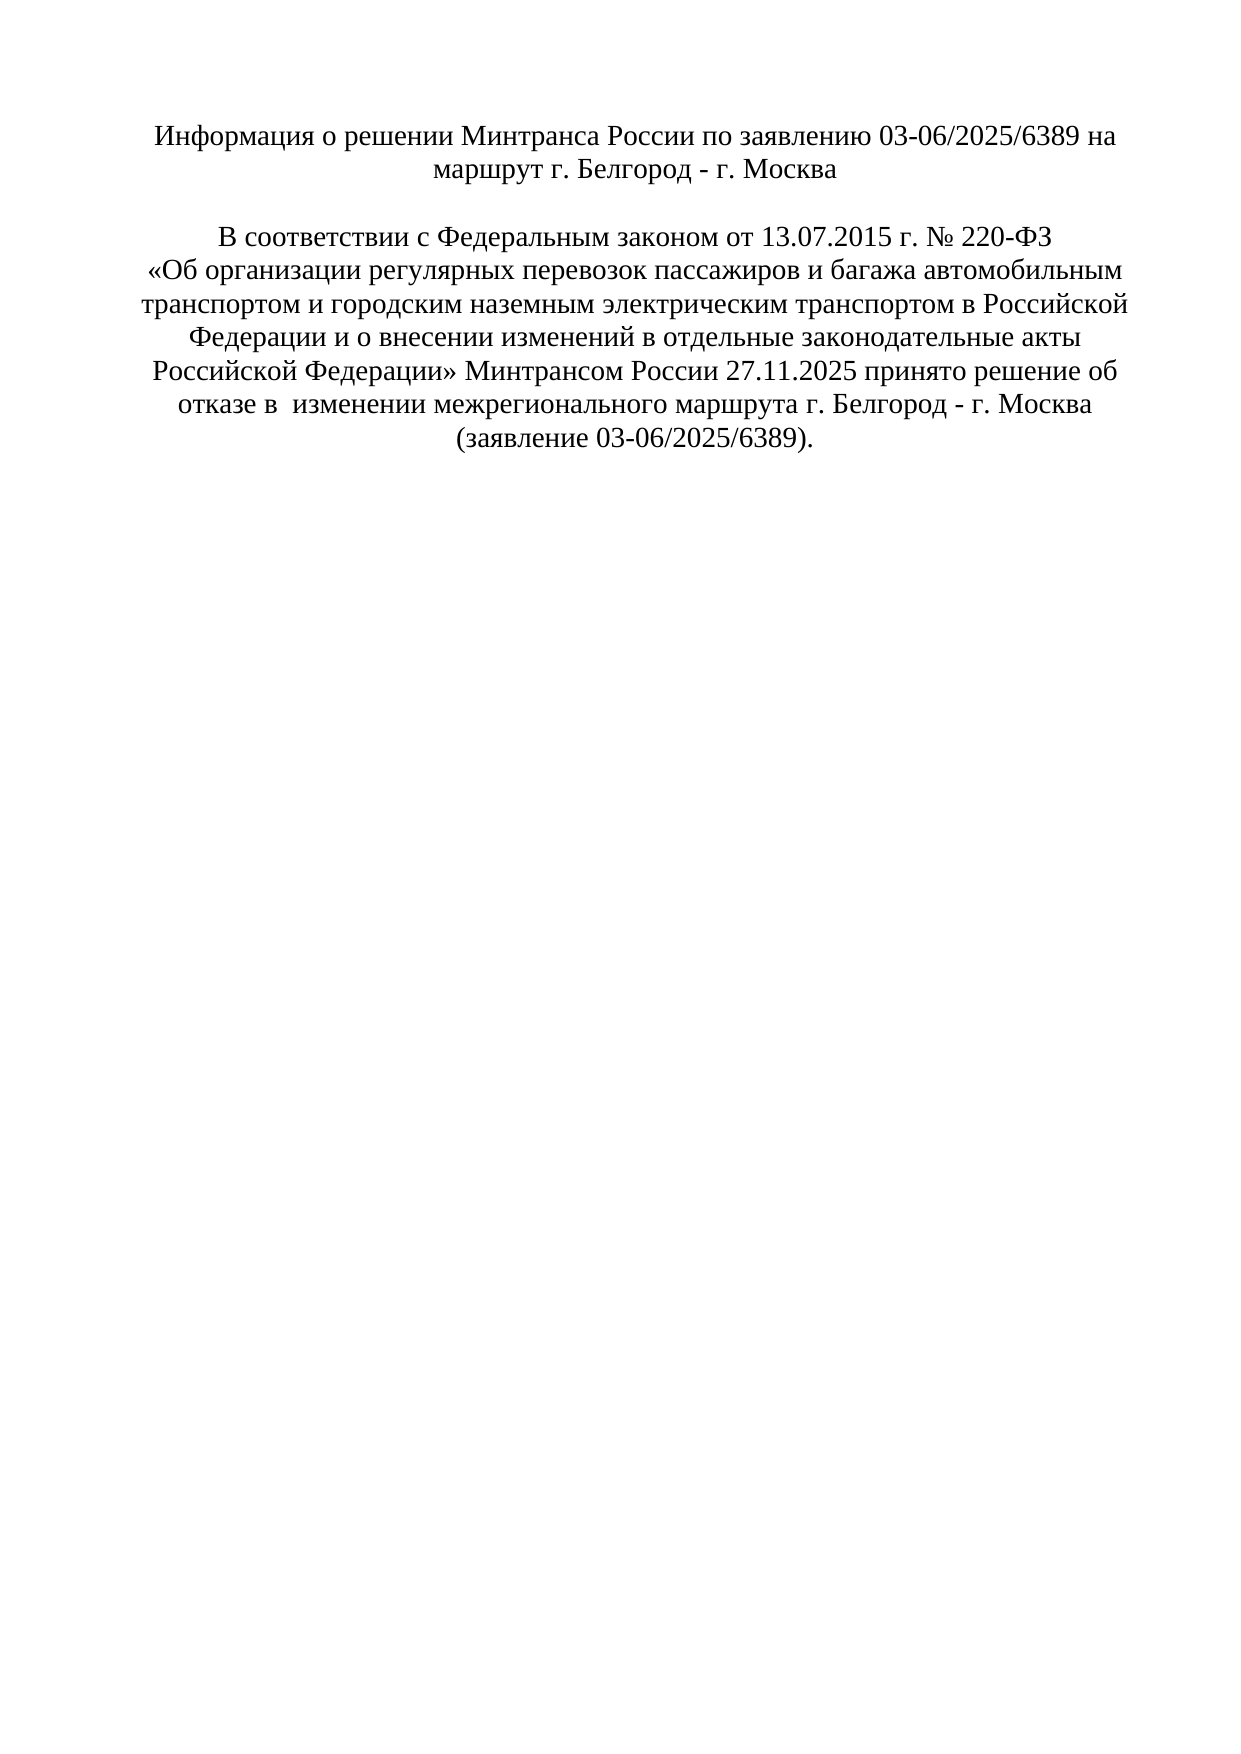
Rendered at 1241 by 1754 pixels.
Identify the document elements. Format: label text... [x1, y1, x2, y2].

text В соответствии с Федеральным законом от 13.07.2015 г. № 220-ФЗ «Об организации регулярных перевозок пассажиров и багажа автомобильным транспортом и городским наземным электрическим транспортом в Российской Федерации и о внесении изменений в отдельные законодательные акты Российской Федерации» Минтрансом России 27.11.2025 принято решение об отказе в изменении межрегионального маршрута г. Белгород - г. Москва (заявление 03-06/2025/6389). [118, 219, 1152, 453]
text Информация о решении Минтранса России по заявлению 03-06/2025/6389 на маршрут г. Белгород - г. Москва [118, 118, 1152, 185]
